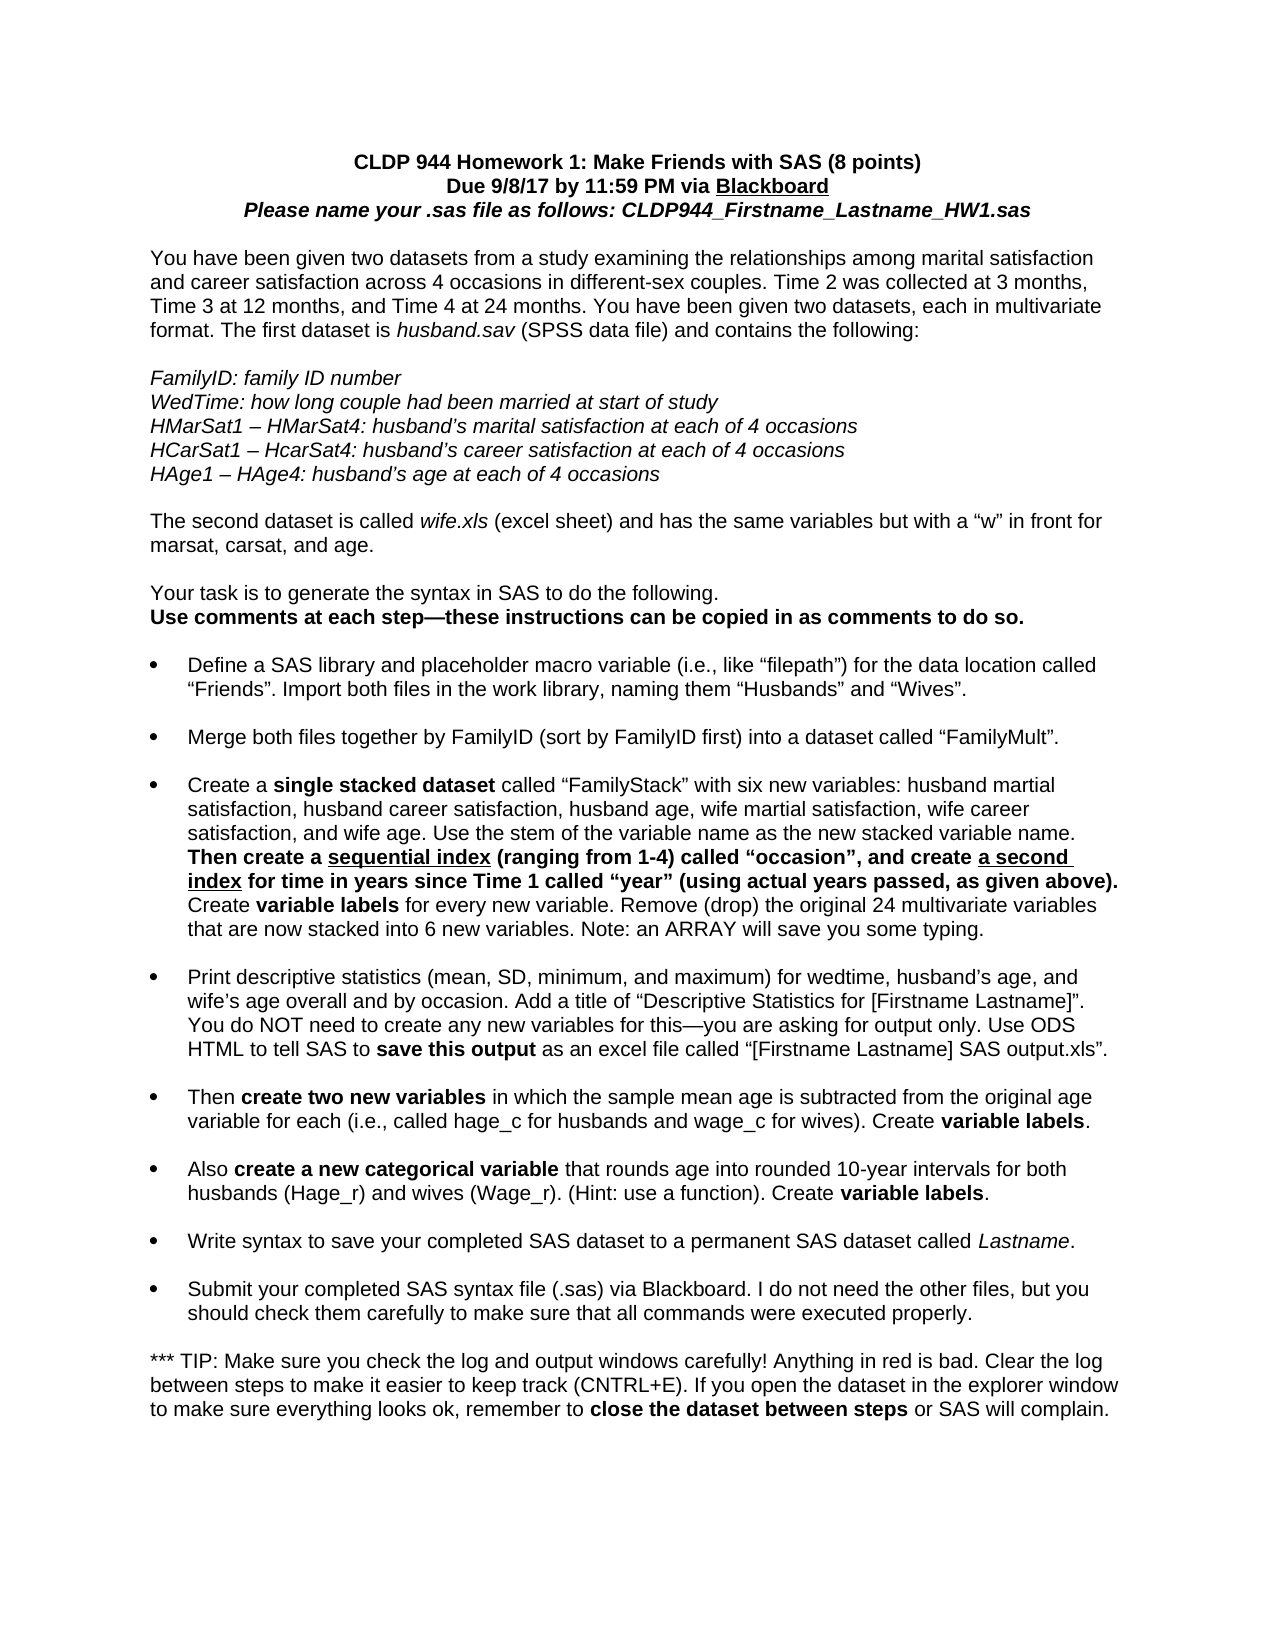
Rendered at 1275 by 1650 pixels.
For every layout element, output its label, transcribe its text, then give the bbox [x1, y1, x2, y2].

list Submit your completed SAS syntax file (.sas) via Blackboard. I do not need the other files, but you should check them carefully to make sure that all commands were executed properly. [150, 1277, 1125, 1325]
list Then create two new variables in which the sample mean age is subtracted from the original age variable for each (i.e., called hage_c for husbands and wage_c for wives). Create variable labels. [150, 1085, 1125, 1133]
text *** TIP: Make sure you check the log and output windows carefully! Anything in red is bad. Clear the log between steps to make it easier to keep track (CNTRL+E). If you open the dataset in the explorer window to make sure everything looks ok, remember to close the dataset between steps or SAS will complain. [150, 1349, 1125, 1421]
list Also create a new categorical variable that rounds age into rounded 10-year intervals for both husbands (Hage_r) and wives (Wage_r). (Hint: use a function). Create variable labels. [150, 1157, 1125, 1205]
list Merge both files together by FamilyID (sort by FamilyID first) into a dataset called “FamilyMult”. [150, 725, 1125, 749]
text HMarSat1 – HMarSat4: husband’s marital satisfaction at each of 4 occasions [150, 413, 1125, 437]
text CLDP 944 Homework 1: Make Friends with SAS (8 points) [150, 150, 1125, 174]
list Create a single stacked dataset called “FamilyStack” with six new variables: husband martial satisfaction, husband career satisfaction, husband age, wife martial satisfaction, wife career satisfaction, and wife age. Use the stem of the variable name as the new stacked variable name. Then create a sequential index (ranging from 1-4) called “occasion”, and create a second index for time in years since Time 1 called “year” (using actual years passed, as given above). Create variable labels for every new variable. Remove (drop) the original 24 multivariate variables that are now stacked into 6 new variables. Note: an ARRAY will save you some typing. [150, 773, 1125, 941]
text FamilyID: family ID number [150, 366, 1125, 389]
text You have been given two datasets from a study examining the relationships among marital satisfaction and career satisfaction across 4 occasions in different-sex couples. Time 2 was collected at 3 months, Time 3 at 12 months, and Time 4 at 24 months. You have been given two datasets, each in multivariate format. The first dataset is husband.sav (SPSS data file) and contains the following: [150, 246, 1125, 342]
text HCarSat1 – HcarSat4: husband’s career satisfaction at each of 4 occasions [150, 437, 1125, 461]
text Due 9/8/17 by 11:59 PM via Blackboard Please name your .sas file as follows: CLDP944_Firstname_Lastname_HW1.sas [150, 174, 1125, 222]
list Define a SAS library and placeholder macro variable (i.e., like “filepath”) for the data location called “Friends”. Import both files in the work library, naming them “Husbands” and “Wives”. [150, 653, 1125, 701]
list Write syntax to save your completed SAS dataset to a permanent SAS dataset called Lastname. [150, 1229, 1125, 1253]
text WedTime: how long couple had been married at start of study [150, 389, 1125, 413]
list Print descriptive statistics (mean, SD, minimum, and maximum) for wedtime, husband’s age, and wife’s age overall and by occasion. Add a title of “Descriptive Statistics for [Firstname Lastname]”. You do NOT need to create any new variables for this—you are asking for output only. Use ODS HTML to tell SAS to save this output as an excel file called “[Firstname Lastname] SAS output.xls”. [150, 965, 1125, 1061]
text The second dataset is called wife.xls (excel sheet) and has the same variables but with a “w” in front for marsat, carsat, and age. [150, 509, 1125, 557]
text Your task is to generate the syntax in SAS to do the following. Use comments at each step—these instructions can be copied in as comments to do so. [150, 581, 1125, 629]
text HAge1 – HAge4: husband’s age at each of 4 occasions [150, 461, 1125, 485]
